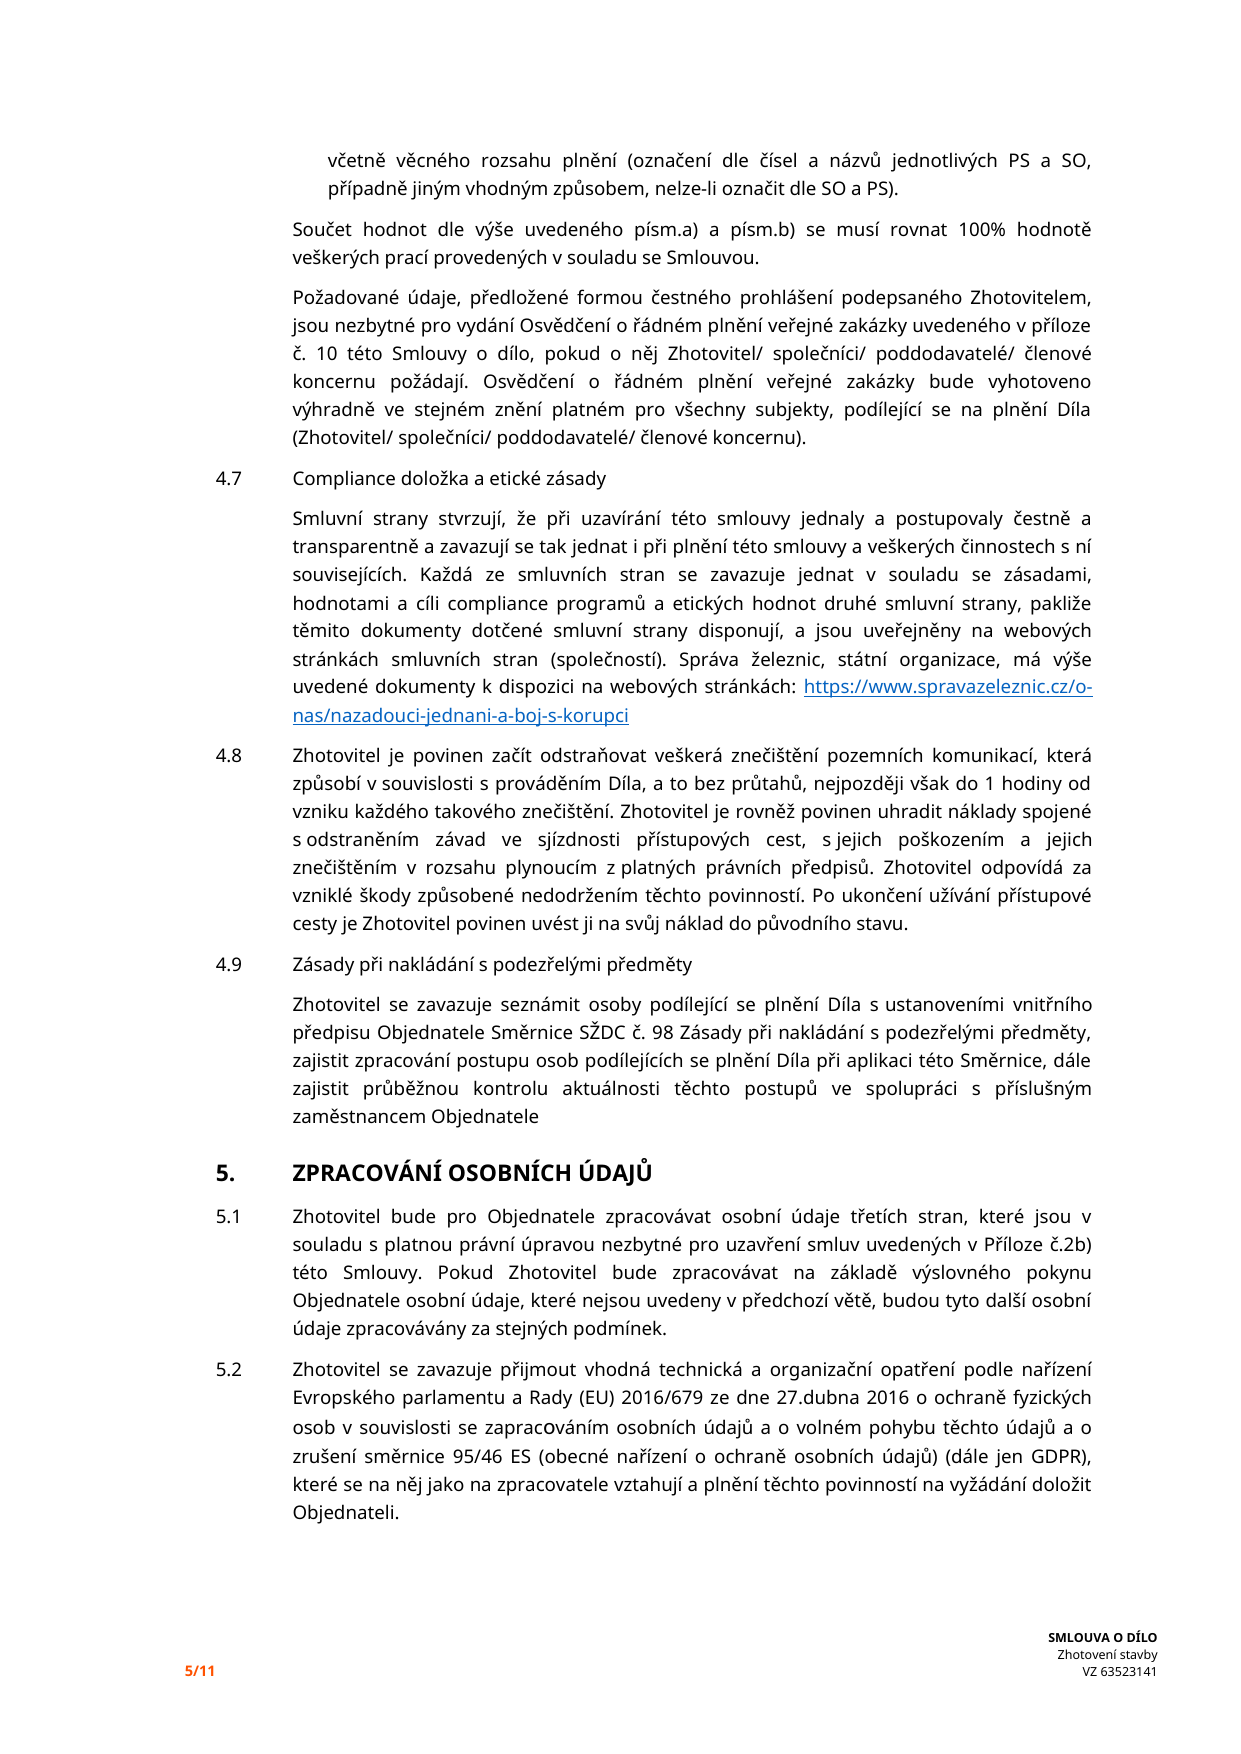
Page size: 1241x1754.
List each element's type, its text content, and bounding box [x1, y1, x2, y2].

text Compliance doložka a etické zásady [216, 465, 1093, 491]
text Součet hodnot dle výše uvedeného písm.a) a písm.b) se musí rovnat 100% hodnotě veškerých prací provedených v souladu se Smlouvou. [292, 216, 1093, 269]
text Zhotovitel bude pro Objednatele zpracovávat osobní údaje třetích stran, které jsou v souladu s platnou právní úpravou nezbytné pro uzavření smluv uvedených v Příloze č.2b) této Smlouvy. Pokud Zhotovitel bude zpracovávat na základě výslovného pokynu Objednatele osobní údaje, které nejsou uvedeny v předchozí větě, budou tyto další osobní údaje zpracovávány za stejných podmínek. [216, 1203, 1093, 1341]
list Zhotovitel se zavazuje seznámit osoby podílející se plnění Díla s ustanoveními vnitřního předpisu Objednatele Směrnice SŽDC č. 98 Zásady při nakládání s podezřelými předměty, zajistit zpracování postupu osob podílejících se plnění Díla při aplikaci této Směrnice, dále zajistit průběžnou kontrolu aktuálnosti těchto postupů ve spolupráci s příslušným zaměstnancem Objednatele [292, 992, 1093, 1129]
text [292, 147, 1093, 201]
text Zhotovitel je povinen začít odstraňovat veškerá znečištění pozemních komunikací, která způsobí v souvislosti s prováděním Díla, a to bez průtahů, nejpozději však do 1 hodiny od vzniku každého takového znečištění. Zhotovitel je rovněž povinen uhradit náklady spojené s odstraněním závad ve sjízdnosti přístupových cest, s jejich poškozením a jejich znečištěním v rozsahu plynoucím z platných právních předpisů. Zhotovitel odpovídá za vzniklé škody způsobené nedodržením těchto povinností. Po ukončení užívání přístupové cesty je Zhotovitel povinen uvést ji na svůj náklad do původního stavu. [216, 742, 1093, 936]
text Zhotovitel se zavazuje přijmout vhodná technická a organizační opatření podle nařízení Evropského parlamentu a Rady (EU) 2016/679 ze dne 27.dubna 2016 o ochraně fyzických osob v souvislosti se zapracováním osobních údajů a o volném pohybu těchto údajů a o zrušení směrnice 95/46 ES (obecné nařízení o ochraně osobních údajů) (dále jen GDPR), které se na něj jako na zpracovatele vztahují a plnění těchto povinností na vyžádání doložit Objednateli. [216, 1356, 1093, 1524]
text Zásady při nakládání s podezřelými předměty [216, 951, 1093, 977]
list Smluvní strany stvrzují, že při uzavírání této smlouvy jednaly a postupovaly čestně a transparentně a zavazují se tak jednat i při plnění této smlouvy a veškerých činnostech s ní souvisejících. Každá ze smluvních stran se zavazuje jednat v souladu se zásadami, hodnotami a cíli compliance programů a etických hodnot druhé smluvní strany, pakliže těmito dokumenty dotčené smluvní strany disponují, a jsou uveřejněny na webových stránkách smluvních stran (společností). Správa železnic, státní organizace, má výše uvedené dokumenty k dispozici na webových stránkách: https://www.spravazeleznic.cz/o-nas/nazadouci-jednani-a-boj-s-korupci [292, 506, 1093, 727]
text Požadované údaje, předložené formou čestného prohlášení podepsaného Zhotovitelem, jsou nezbytné pro vydání Osvědčení o řádném plnění veřejné zakázky uvedeného v příloze č. 10 této Smlouvy o dílo, pokud o něj Zhotovitel/ společníci/ poddodavatelé/ členové koncernu požádají. Osvědčení o řádném plnění veřejné zakázky bude vyhotoveno výhradně ve stejném znění platném pro všechny subjekty, podílející se na plnění Díla (Zhotovitel/ společníci/ poddodavatelé/ členové koncernu). [292, 284, 1093, 450]
text ZPRACOVÁNÍ OSOBNÍCH ÚDAJŮ [216, 1157, 1093, 1188]
